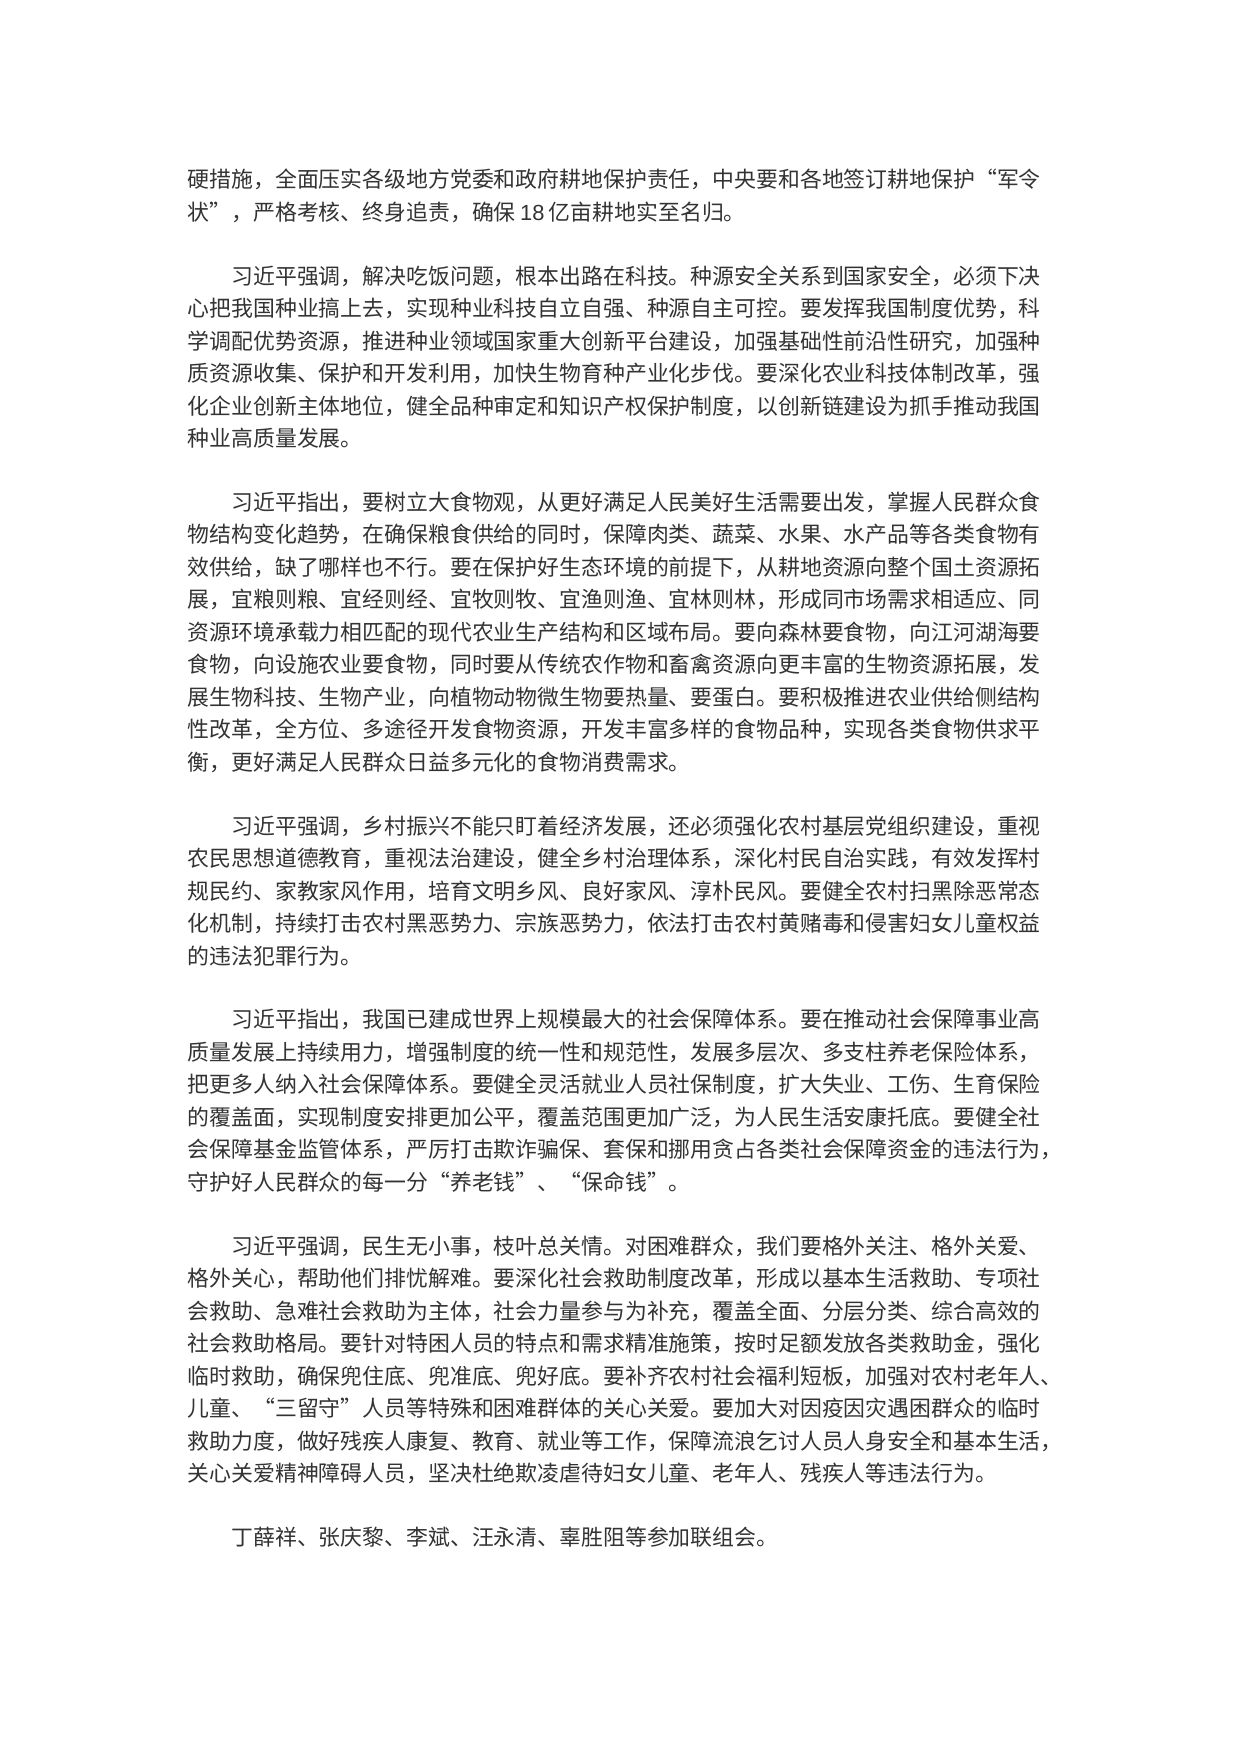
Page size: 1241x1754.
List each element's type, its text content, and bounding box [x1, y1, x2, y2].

text 习近平指出，我国已建成世界上规模最大的社会保障体系。要在推动社会保障事业高质量发展上持续用力，增强制度的统一性和规范性，发展多层次、多支柱养老保险体系，把更多人纳入社会保障体系。要健全灵活就业人员社保制度，扩大失业、工伤、生育保险的覆盖面，实现制度安排更加公平，覆盖范围更加广泛，为人民生活安康托底。要健全社会保障基金监管体系，严厉打击欺诈骗保、套保和挪用贪占各类社会保障资金的违法行为，守护好人民群众的每一分“养老钱”、“保命钱”。 [187, 1002, 1053, 1197]
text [187, 162, 1053, 227]
text 习近平强调，民生无小事，枝叶总关情。对困难群众，我们要格外关注、格外关爱、格外关心，帮助他们排忧解难。要深化社会救助制度改革，形成以基本生活救助、专项社会救助、急难社会救助为主体，社会力量参与为补充，覆盖全面、分层分类、综合高效的社会救助格局。要针对特困人员的特点和需求精准施策，按时足额发放各类救助金，强化临时救助，确保兜住底、兜准底、兜好底。要补齐农村社会福利短板，加强对农村老年人、儿童、“三留守”人员等特殊和困难群体的关心关爱。要加大对因疫因灾遇困群众的临时救助力度，做好残疾人康复、教育、就业等工作，保障流浪乞讨人员人身安全和基本生活，关心关爱精神障碍人员，坚决杜绝欺凌虐待妇女儿童、老年人、残疾人等违法行为。 [187, 1228, 1053, 1488]
text 丁薛祥、张庆黎、李斌、汪永清、辜胜阻等参加联组会。 [187, 1519, 1053, 1552]
text 习近平强调，乡村振兴不能只盯着经济发展，还必须强化农村基层党组织建设，重视农民思想道德教育，重视法治建设，健全乡村治理体系，深化村民自治实践，有效发挥村规民约、家教家风作用，培育文明乡风、良好家风、淳朴民风。要健全农村扫黑除恶常态化机制，持续打击农村黑恶势力、宗族恶势力，依法打击农村黄赌毒和侵害妇女儿童权益的违法犯罪行为。 [187, 808, 1053, 971]
text 习近平指出，要树立大食物观，从更好满足人民美好生活需要出发，掌握人民群众食物结构变化趋势，在确保粮食供给的同时，保障肉类、蔬菜、水果、水产品等各类食物有效供给，缺了哪样也不行。要在保护好生态环境的前提下，从耕地资源向整个国土资源拓展，宜粮则粮、宜经则经、宜牧则牧、宜渔则渔、宜林则林，形成同市场需求相适应、同资源环境承载力相匹配的现代农业生产结构和区域布局。要向森林要食物，向江河湖海要食物，向设施农业要食物，同时要从传统农作物和畜禽资源向更丰富的生物资源拓展，发展生物科技、生物产业，向植物动物微生物要热量、要蛋白。要积极推进农业供给侧结构性改革，全方位、多途径开发食物资源，开发丰富多样的食物品种，实现各类食物供求平衡，更好满足人民群众日益多元化的食物消费需求。 [187, 484, 1053, 777]
text 习近平强调，解决吃饭问题，根本出路在科技。种源安全关系到国家安全，必须下决心把我国种业搞上去，实现种业科技自立自强、种源自主可控。要发挥我国制度优势，科学调配优势资源，推进种业领域国家重大创新平台建设，加强基础性前沿性研究，加强种质资源收集、保护和开发利用，加快生物育种产业化步伐。要深化农业科技体制改革，强化企业创新主体地位，健全品种审定和知识产权保护制度，以创新链建设为抓手推动我国种业高质量发展。 [187, 258, 1053, 453]
